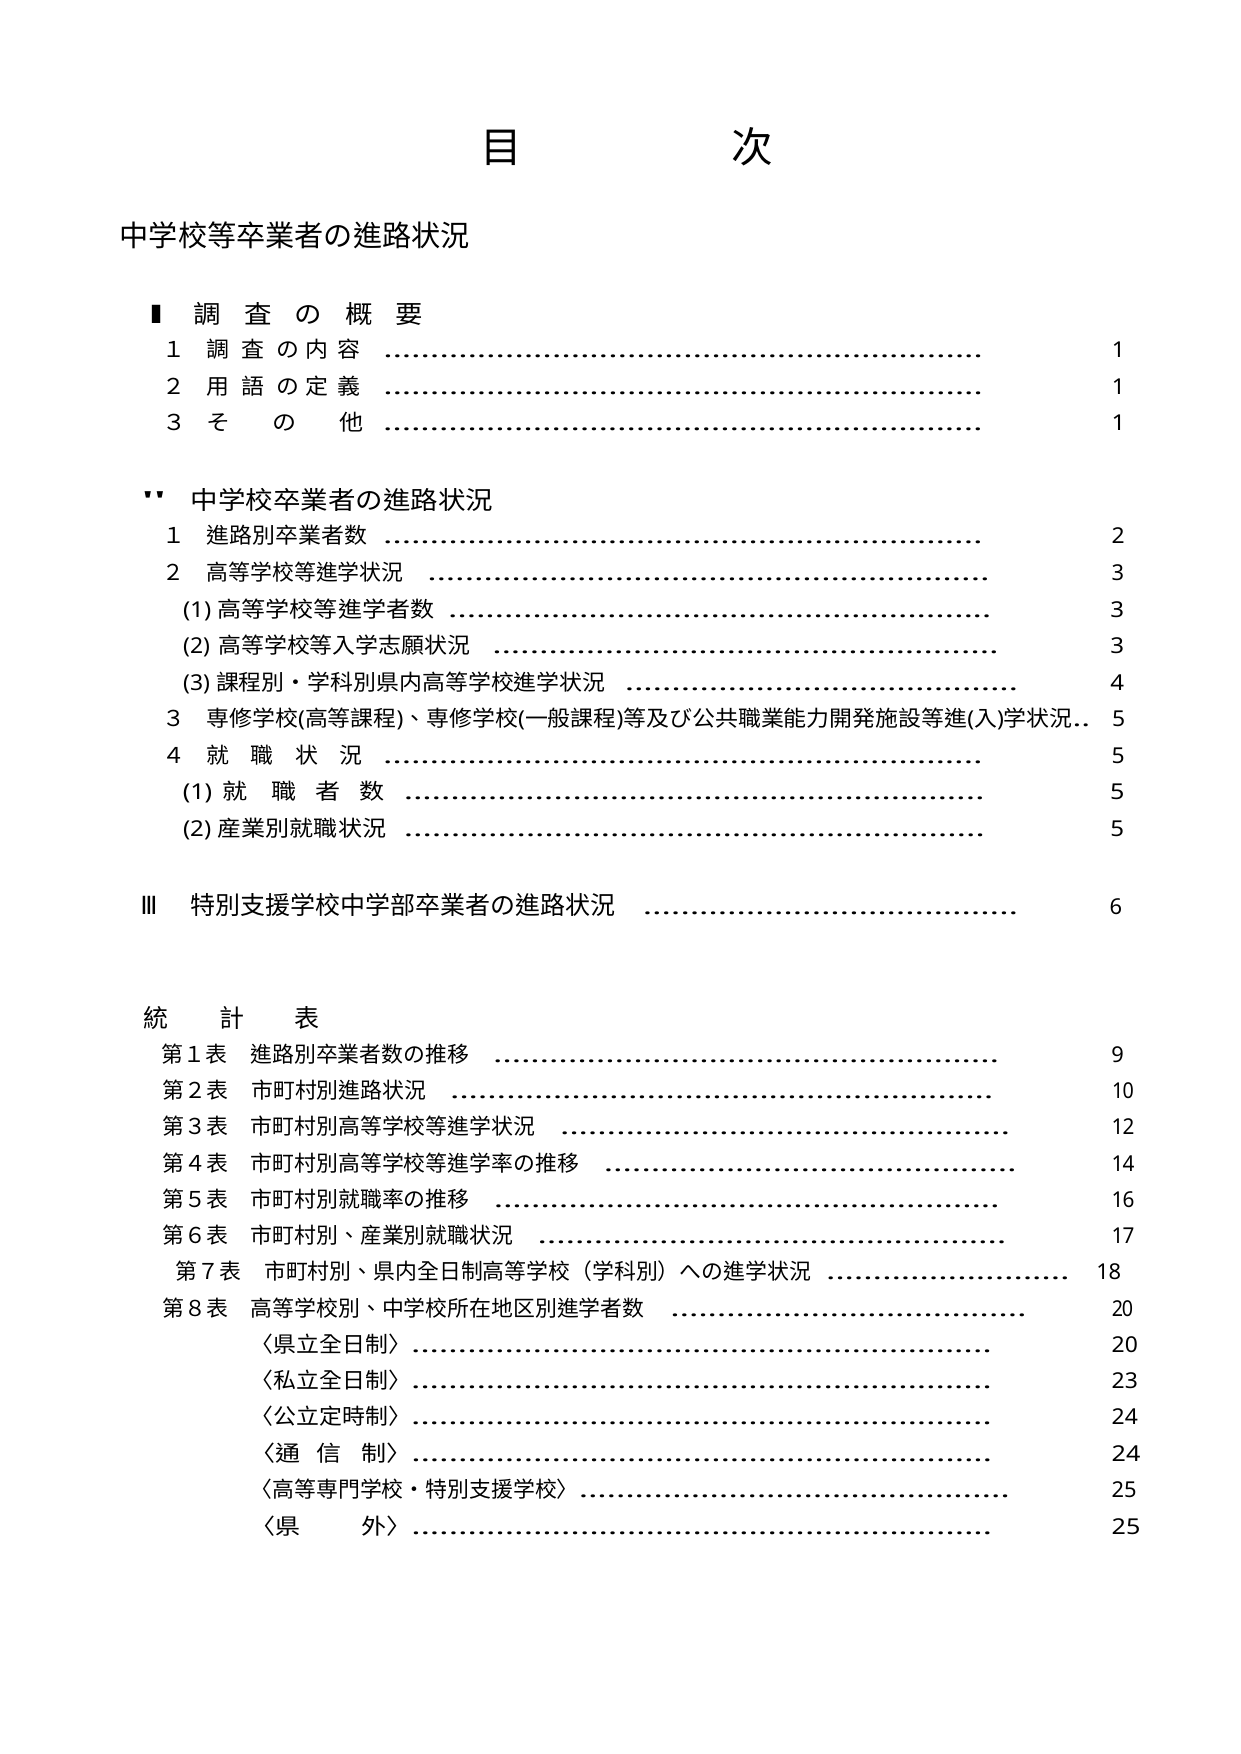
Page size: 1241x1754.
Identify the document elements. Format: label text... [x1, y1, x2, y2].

text 〈県立全日制〉‥‥‥‥‥‥‥‥‥‥‥‥‥‥‥‥‥‥‥‥‥‥‥‥‥‥‥‥‥‥‥ 20 [250, 1329, 1192, 1358]
text ３ 専修学校(高等課程)、専修学校(一般課程)等及び公共職業能力開発施設等進(入)学状況‥ 5 [162, 703, 1192, 733]
text 第１表 進路別卒業者数の推移 ‥‥‥‥‥‥‥‥‥‥‥‥‥‥‥‥‥‥‥‥‥‥‥‥‥‥‥ 9 第２表 市町村別進路状況 ‥‥‥‥‥‥‥‥‥‥‥‥‥‥‥‥‥‥‥‥‥‥‥‥‥‥‥‥‥ 10 第３表 市町村別高等学校等進学状況 ‥‥‥‥‥‥‥‥‥‥‥‥‥‥‥‥‥‥‥‥‥‥‥‥ 12 第４表 市町村別高等学校等進学率の推移 ‥‥‥‥‥‥‥‥‥‥‥‥‥‥‥‥‥‥‥‥‥‥ 14 第５表 市町村別就職率の推移 ‥‥‥‥‥‥‥‥‥‥‥‥‥‥‥‥‥‥‥‥‥‥‥‥‥‥‥ 16 第６表 市町村別、産業別就職状況 ‥‥‥‥‥‥‥‥‥‥‥‥‥‥‥‥‥‥‥‥‥‥‥‥‥ 17 第７表 市町村別、県内全日制高等学校（学科別）への進学状況 ‥‥‥‥‥‥‥‥‥‥‥‥‥ 18 第８表 高等学校別、中学校所在地区別進学者数 ‥‥‥‥‥‥‥‥‥‥‥‥‥‥‥‥‥‥‥ 20 [151, 1039, 1134, 1322]
subtitle 統 計 表 [143, 1001, 1192, 1035]
text 目 次 [96, 118, 1156, 175]
text (2) 産業別就職状況 ‥‥‥‥‥‥‥‥‥‥‥‥‥‥‥‥‥‥‥‥‥‥‥‥‥‥‥‥‥‥‥ 5 [114, 813, 1192, 842]
text (1) 就 職 者 数 ‥‥‥‥‥‥‥‥‥‥‥‥‥‥‥‥‥‥‥‥‥‥‥‥‥‥‥‥‥‥‥ 5 [114, 776, 1192, 806]
text 〈県 外〉‥‥‥‥‥‥‥‥‥‥‥‥‥‥‥‥‥‥‥‥‥‥‥‥‥‥‥‥‥‥‥ 25 [250, 1511, 1192, 1541]
subtitle " 中学校卒業者の進路状況 [140, 483, 1192, 517]
text １ 進路別卒業者数 ‥‥‥‥‥‥‥‥‥‥‥‥‥‥‥‥‥‥‥‥‥‥‥‥‥‥‥‥‥‥‥‥ 2 [162, 520, 1192, 550]
text 〈公立定時制〉‥‥‥‥‥‥‥‥‥‥‥‥‥‥‥‥‥‥‥‥‥‥‥‥‥‥‥‥‥‥‥ 24 [250, 1401, 1192, 1431]
text 〈高等専門学校・特別支援学校〉‥‥‥‥‥‥‥‥‥‥‥‥‥‥‥‥‥‥‥‥‥‥‥ 25 [250, 1474, 1192, 1504]
subtitle Ⅰ 調 査 の 概 要 [143, 297, 1192, 331]
text (1) 高等学校等進学者数 ‥‥‥‥‥‥‥‥‥‥‥‥‥‥‥‥‥‥‥‥‥‥‥‥‥‥‥‥‥ 3 [114, 593, 1192, 623]
text ２ 高等学校等進学状況 ‥‥‥‥‥‥‥‥‥‥‥‥‥‥‥‥‥‥‥‥‥‥‥‥‥‥‥‥‥‥ 3 [162, 557, 1192, 587]
text １ 調 査 の 内 容 ‥‥‥‥‥‥‥‥‥‥‥‥‥‥‥‥‥‥‥‥‥‥‥‥‥‥‥‥‥‥‥‥ 1 [162, 334, 1192, 364]
text 〈私立全日制〉‥‥‥‥‥‥‥‥‥‥‥‥‥‥‥‥‥‥‥‥‥‥‥‥‥‥‥‥‥‥‥ 23 [250, 1365, 1192, 1394]
text ４ 就 職 状 況 ‥‥‥‥‥‥‥‥‥‥‥‥‥‥‥‥‥‥‥‥‥‥‥‥‥‥‥‥‥‥‥‥ 5 [162, 739, 1192, 769]
text ２ 用 語 の 定 義 ‥‥‥‥‥‥‥‥‥‥‥‥‥‥‥‥‥‥‥‥‥‥‥‥‥‥‥‥‥‥‥‥ 1 [162, 371, 1192, 401]
text 〈通 信 制〉‥‥‥‥‥‥‥‥‥‥‥‥‥‥‥‥‥‥‥‥‥‥‥‥‥‥‥‥‥‥‥ 24 [250, 1438, 1192, 1467]
subtitle 中学校等卒業者の進路状況 [96, 215, 493, 254]
text (2) 高等学校等入学志願状況 ‥‥‥‥‥‥‥‥‥‥‥‥‥‥‥‥‥‥‥‥‥‥‥‥‥‥‥ 3 [114, 630, 1192, 660]
text (3) 課程別・学科別県内高等学校進学状況 ‥‥‥‥‥‥‥‥‥‥‥‥‥‥‥‥‥‥‥‥‥ 4 [114, 666, 1192, 696]
text ３ そ の 他 ‥‥‥‥‥‥‥‥‥‥‥‥‥‥‥‥‥‥‥‥‥‥‥‥‥‥‥‥‥‥‥‥ 1 [162, 407, 1192, 437]
text Ⅲ 特別支援学校中学部卒業者の進路状況 ‥‥‥‥‥‥‥‥‥‥‥‥‥‥‥‥‥‥‥‥ 6 [140, 888, 1192, 922]
